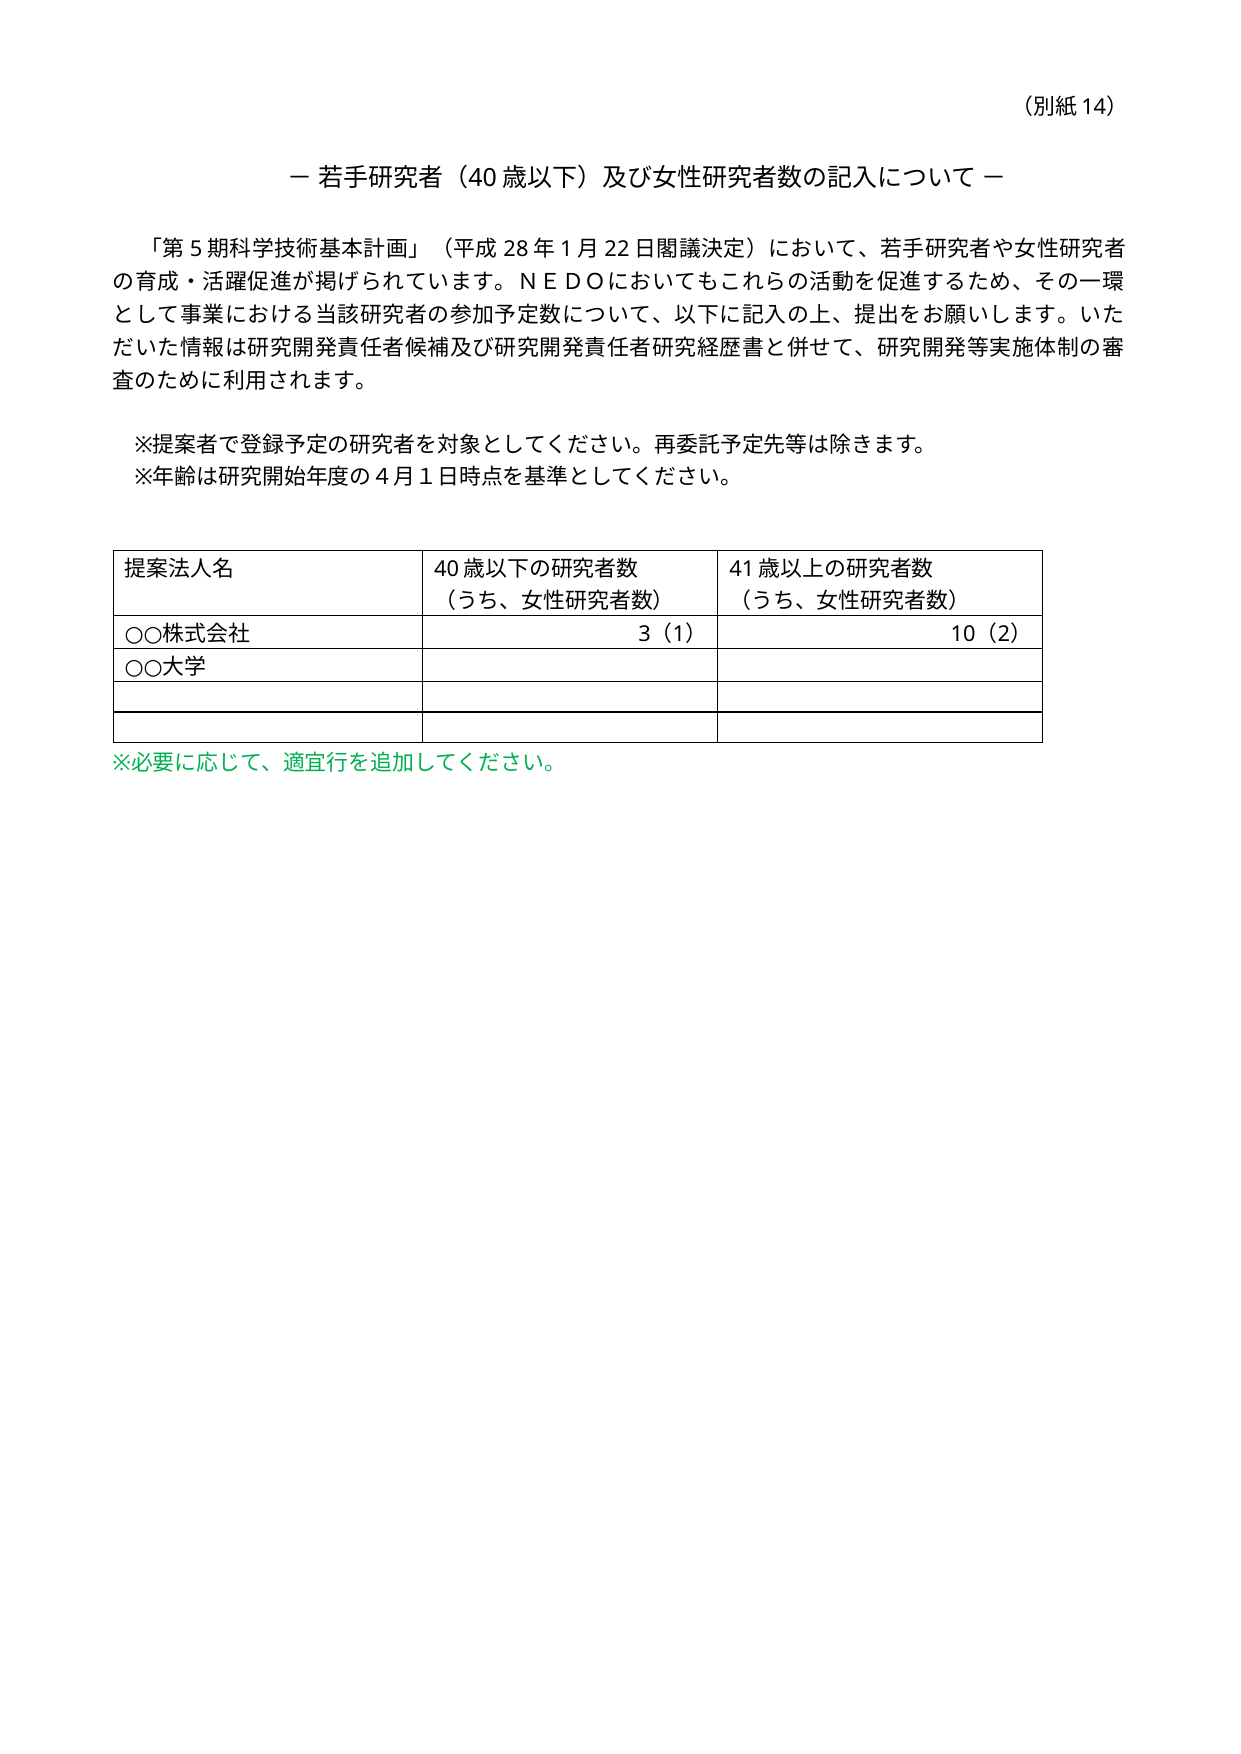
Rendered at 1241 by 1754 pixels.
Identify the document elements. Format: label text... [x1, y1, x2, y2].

table_cell [423, 682, 717, 711]
text ※提案者で登録予定の研究者を対象としてください。再委託予定先等は除きます。 [134, 427, 1128, 459]
table_cell ○○大学 [114, 649, 422, 681]
table_cell [423, 649, 717, 681]
table_header 40歳以下の研究者数 （うち、女性研究者数） [423, 551, 717, 615]
table_cell [718, 713, 1042, 742]
table_header 41歳以上の研究者数 （うち、女性研究者数） [718, 551, 1042, 615]
table_cell [718, 682, 1042, 711]
text － 若手研究者（40歳以下）及び女性研究者数の記入について － [112, 157, 1128, 193]
text ※年齢は研究開始年度の４月１日時点を基準としてください。 [112, 459, 1128, 491]
text ※必要に応じて、適宜行を追加してください。 [112, 743, 1128, 777]
table_cell [718, 649, 1042, 681]
table_header 提案法人名 [114, 551, 422, 615]
table_cell [114, 713, 422, 742]
table_cell ○○株式会社 [114, 616, 422, 648]
table_cell 10（2） [718, 616, 1042, 648]
text 「第5期科学技術基本計画」（平成28年1月22日閣議決定）において、若手研究者や女性研究者の育成・活躍促進が掲げられています。ＮＥＤＯにおいてもこれらの活動を促進するため、その一環として事業における当該研究者の参加予定数について、以下に記入の上、提出をお願いします。いただいた情報は研究開発責任者候補及び研究開発責任者研究経歴書と併せて、研究開発等実施体制の審査のために利用されます。 [112, 230, 1128, 394]
table_cell [423, 713, 717, 742]
table_cell 3（1） [423, 616, 717, 648]
table_cell [114, 682, 422, 711]
